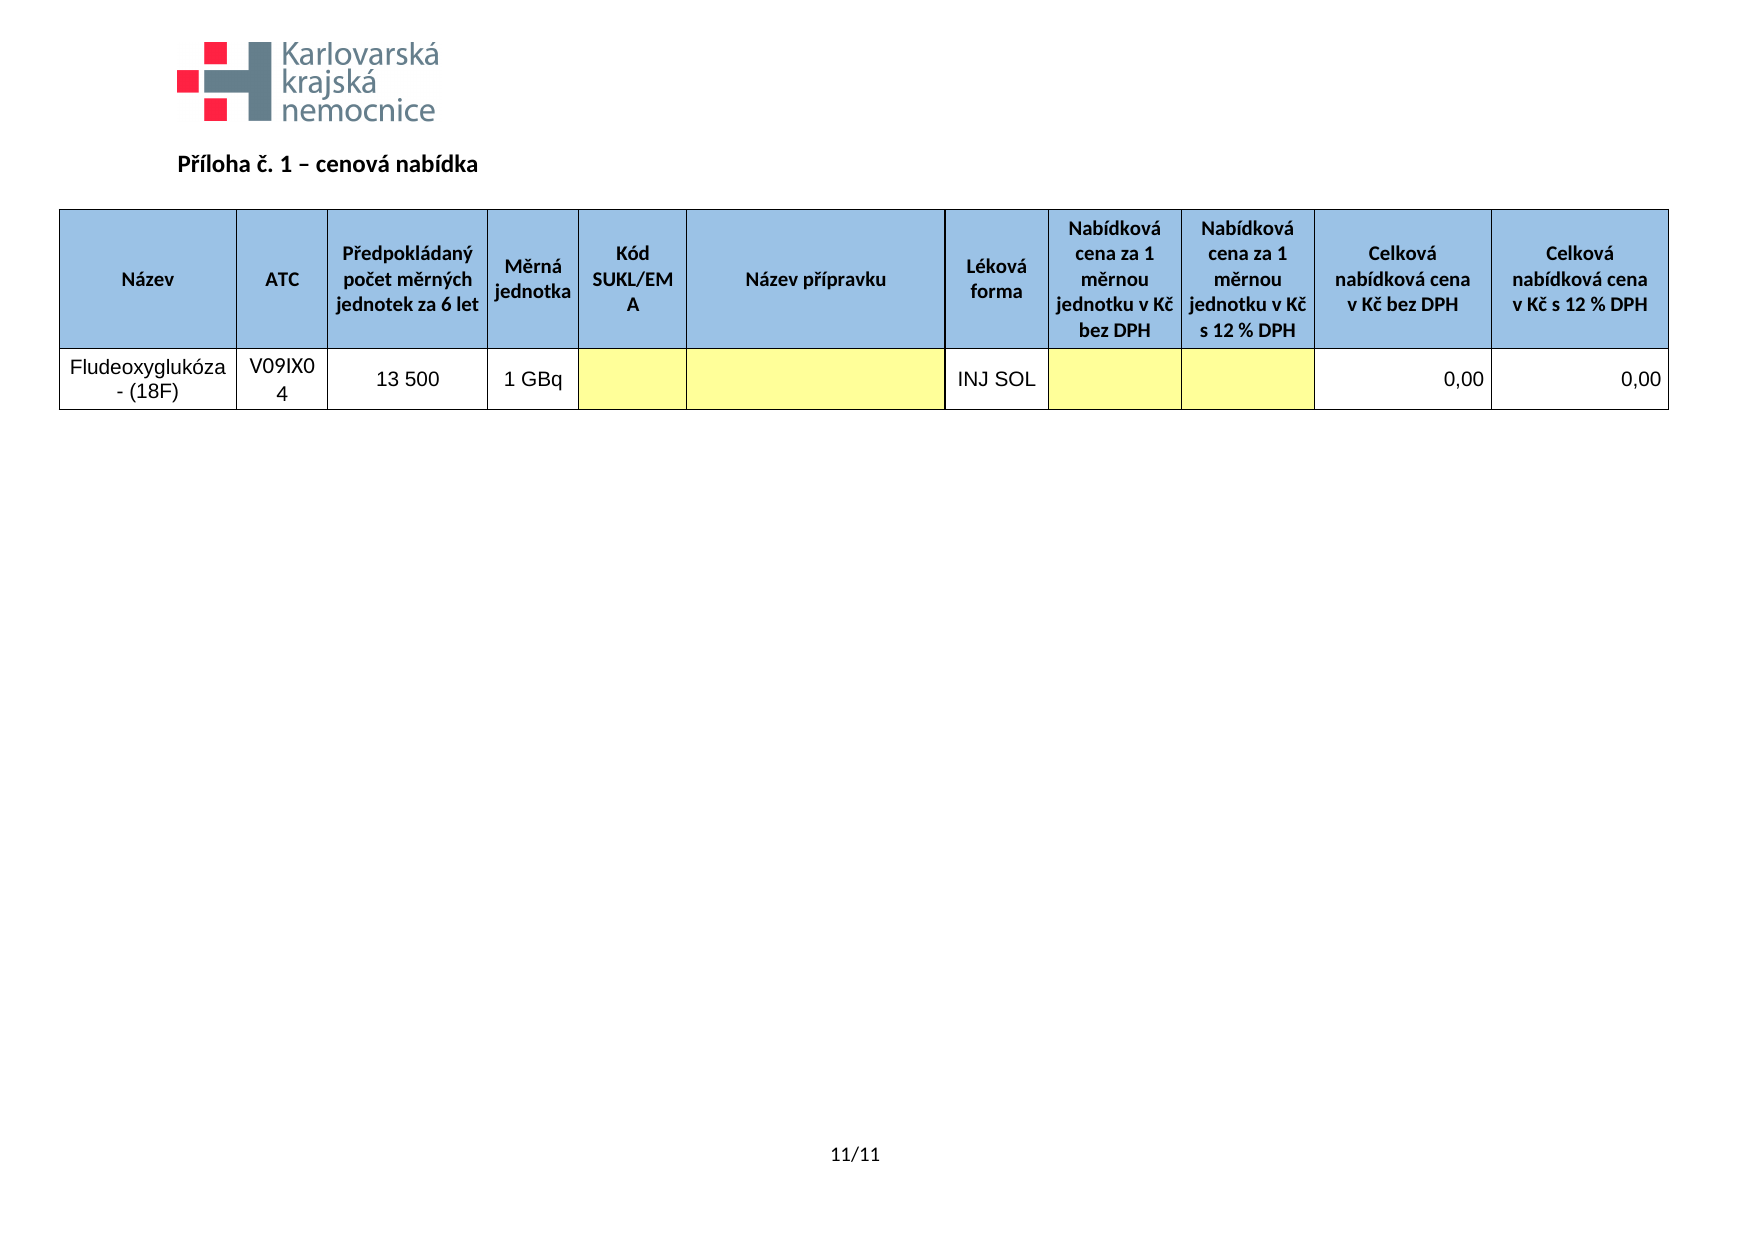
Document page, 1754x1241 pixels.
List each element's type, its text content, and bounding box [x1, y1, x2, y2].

table_header Léková forma [946, 210, 1048, 348]
table_cell 0,00 [1492, 349, 1668, 409]
table_header Předpokládaný počet měrných jednotek za 6 let [328, 210, 487, 348]
table_header Nabídková cena za 1 měrnou jednotku v Kč bez DPH [1049, 210, 1181, 348]
table_header Kód SUKL/EMA [579, 210, 686, 348]
table_cell [687, 349, 944, 409]
table_header Název [60, 210, 236, 348]
table_header Měrná jednotka [488, 210, 578, 348]
table_cell 13 500 [328, 349, 487, 409]
table_cell INJ SOL [946, 349, 1048, 409]
table_cell 1 GBq [488, 349, 578, 409]
table_cell [1182, 349, 1314, 409]
table_header Celková nabídková cena v Kč bez DPH [1315, 210, 1491, 348]
table_cell [1049, 349, 1181, 409]
text Příloha č. 1 – cenová nabídka [177, 148, 1532, 178]
table_header Celková nabídková cena v Kč s 12 % DPH [1492, 210, 1668, 348]
table_cell [579, 349, 686, 409]
table_cell 0,00 [1315, 349, 1491, 409]
table_header Název přípravku [687, 210, 944, 348]
table_cell V09IX04 [237, 349, 327, 409]
table_header ATC [237, 210, 327, 348]
table_header Nabídková cena za 1 měrnou jednotku v Kč s 12 % DPH [1182, 210, 1314, 348]
table_cell Fludeoxyglukóza - (18F) [60, 349, 236, 409]
picture [177, 42, 443, 122]
